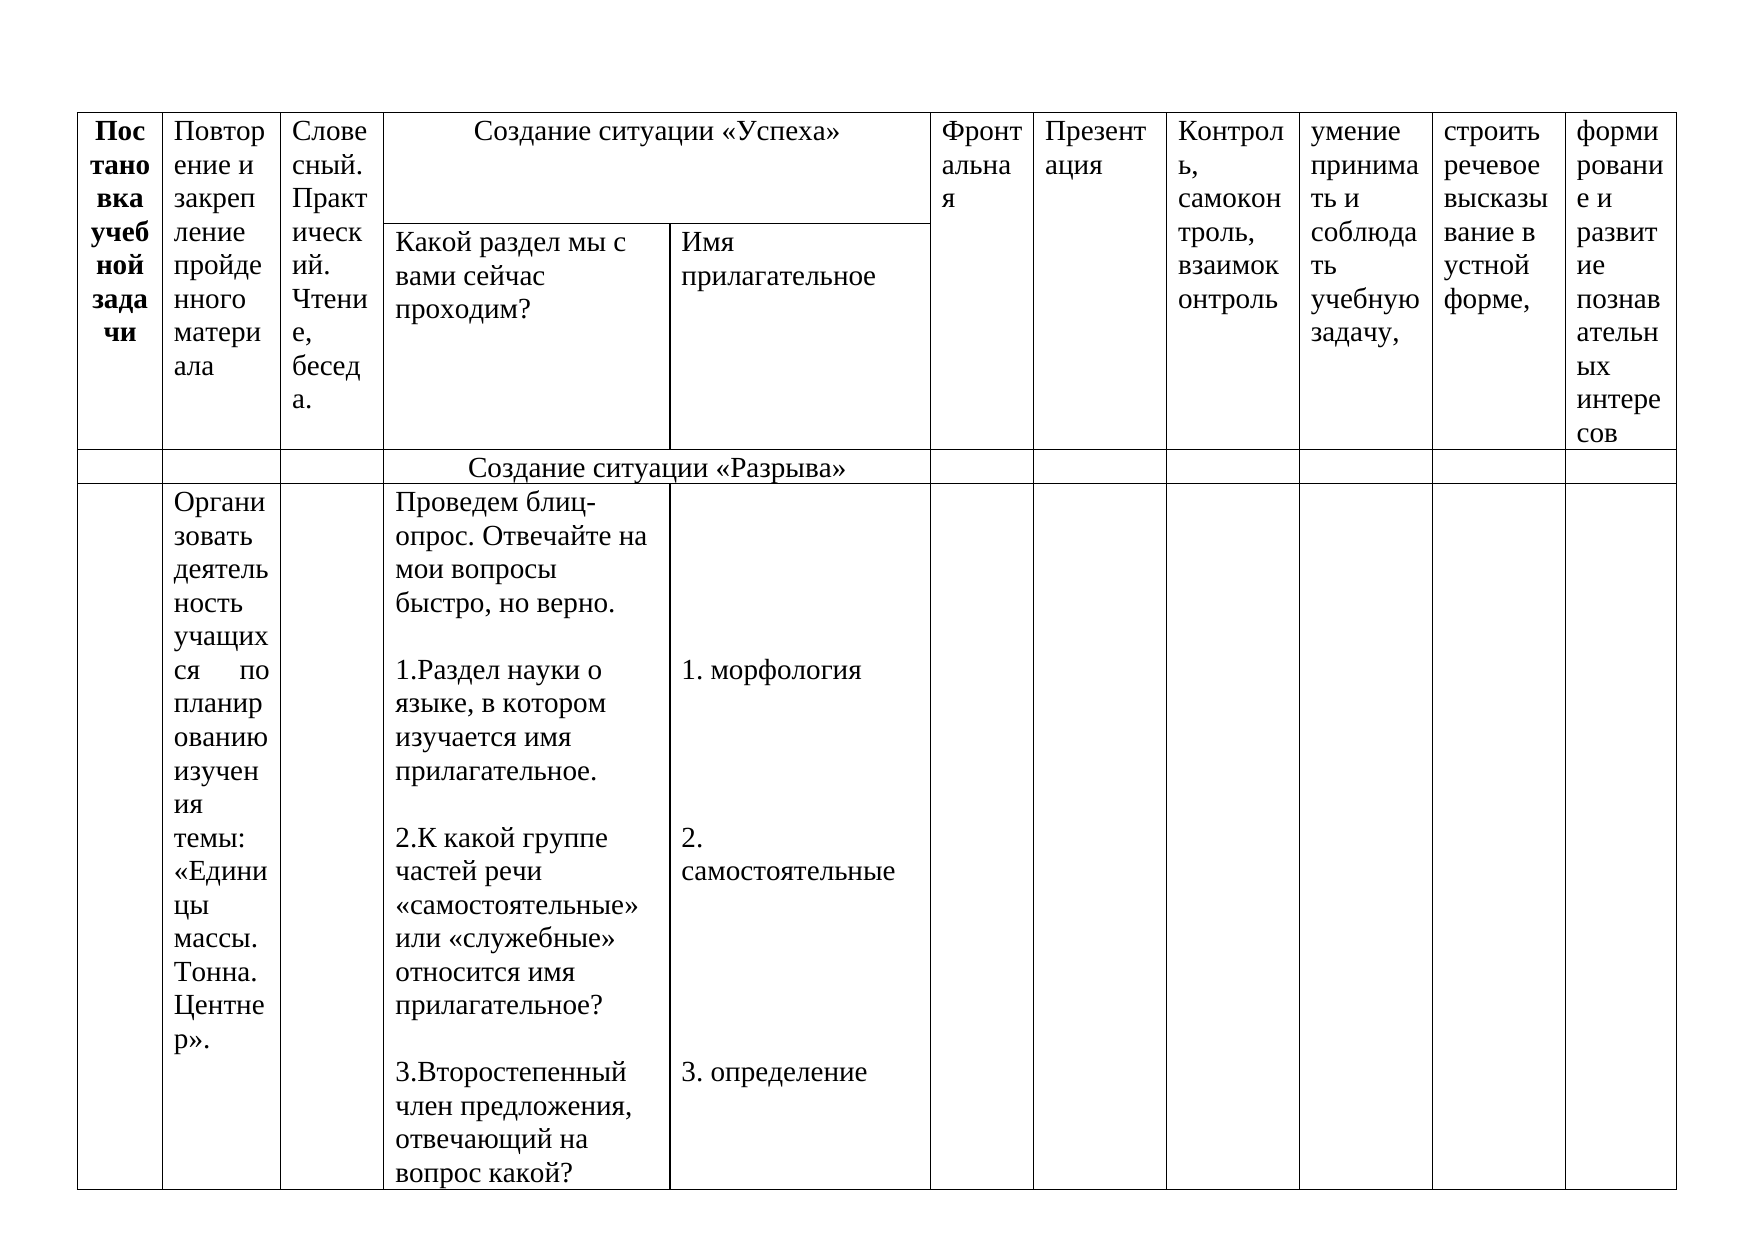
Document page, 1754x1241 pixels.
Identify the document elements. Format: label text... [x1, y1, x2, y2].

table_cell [919, 484, 930, 1189]
table_cell [1421, 450, 1432, 483]
table_cell [931, 484, 1033, 1189]
table_cell [1554, 450, 1565, 483]
table_cell умение принимать и соблюдать учебную задачу, [1300, 113, 1432, 449]
table_cell [78, 484, 162, 1189]
table_cell [931, 450, 942, 483]
table_cell [163, 450, 174, 483]
table_cell Словесный. Практический. Чтение, беседа. [281, 113, 383, 449]
table_cell [1034, 484, 1166, 1189]
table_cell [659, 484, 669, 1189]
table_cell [163, 484, 280, 1189]
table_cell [671, 484, 681, 1189]
table_cell [1433, 484, 1565, 1189]
table_cell [78, 450, 89, 483]
table_cell Контроль, самоконтроль, взаимоконтроль [1167, 113, 1299, 449]
table_cell [1167, 450, 1178, 483]
table_cell [1288, 450, 1299, 483]
table_cell [1566, 484, 1676, 1189]
table_cell [1300, 450, 1311, 483]
table_cell [1022, 450, 1033, 483]
table_cell [281, 484, 383, 1189]
table_cell [1566, 450, 1576, 483]
table_cell [281, 450, 292, 483]
table_cell Создание ситуации «Успеха» [384, 113, 930, 223]
table_cell [373, 450, 383, 483]
table_cell [151, 450, 162, 483]
table_cell строить речевое высказывание в устной форме, [1433, 113, 1565, 449]
table_cell [1665, 450, 1676, 483]
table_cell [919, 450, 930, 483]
table_cell Повторение и закрепление пройденного материала [163, 113, 280, 449]
table_cell Презентация [1034, 113, 1166, 449]
table_cell Имя прилагательное [671, 224, 930, 449]
table_cell [1167, 484, 1299, 1189]
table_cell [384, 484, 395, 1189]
table_cell [269, 450, 280, 483]
table_cell Какой раздел мы с вами сейчас проходим? [384, 224, 669, 449]
table_cell Постановка учебной задачи [78, 113, 162, 449]
table_cell [1034, 450, 1045, 483]
table_cell [1300, 484, 1432, 1189]
table_cell Фронтальная [931, 113, 1033, 449]
table_cell [1155, 450, 1166, 483]
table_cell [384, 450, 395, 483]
table_cell [1433, 450, 1443, 483]
